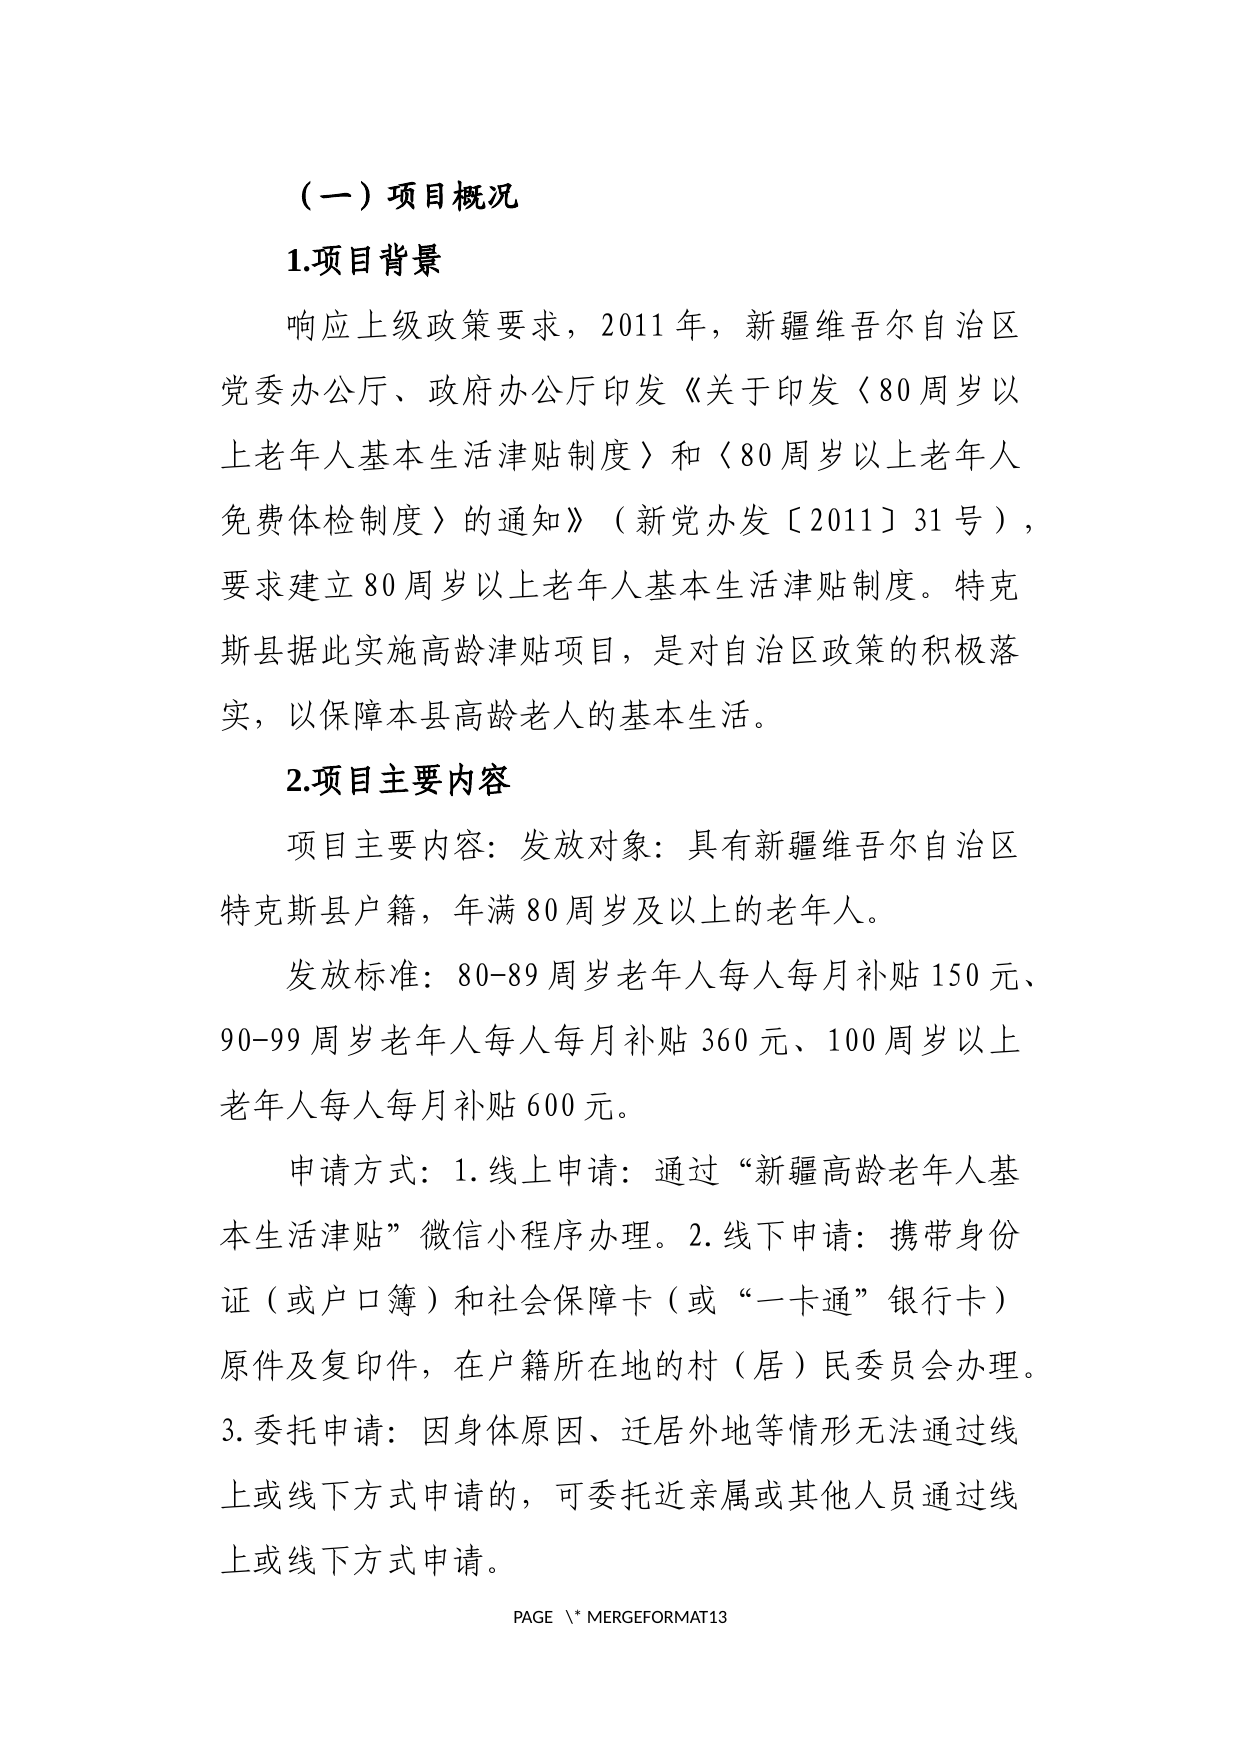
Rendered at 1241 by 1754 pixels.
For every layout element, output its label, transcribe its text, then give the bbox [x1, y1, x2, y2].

text 项目主要内容：发放对象：具有新疆维吾尔自治区特克斯县户籍，年满80周岁及以上的老年人。 [218, 811, 1022, 941]
text 发放标准：80-89周岁老年人每人每月补贴150元、90-99周岁老年人每人每月补贴360元、100周岁以上老年人每人每月补贴600元。 [218, 941, 1022, 1136]
text 1.项目背景 [218, 226, 1022, 291]
text 申请方式：1.线上申请：通过“新疆高龄老年人基本生活津贴”微信小程序办理。2.线下申请：携带身份证（或户口簿）和社会保障卡（或“一卡通”银行卡）原件及复印件，在户籍所在地的村（居）民委员会办理。3.委托申请：因身体原因、迁居外地等情形无法通过线上或线下方式申请的，可委托近亲属或其他人员通过线上或线下方式申请。 [218, 1136, 1022, 1591]
title 2.项目主要内容 [218, 746, 1022, 811]
text （一）项目概况 [218, 161, 1022, 226]
text 响应上级政策要求，2011年，新疆维吾尔自治区党委办公厅、政府办公厅印发《关于印发〈80周岁以上老年人基本生活津贴制度〉和〈80周岁以上老年人免费体检制度〉的通知》（新党办发〔2011〕31号），要求建立80周岁以上老年人基本生活津贴制度。特克斯县据此实施高龄津贴项目，是对自治区政策的积极落实，以保障本县高龄老人的基本生活。 [218, 291, 1022, 746]
